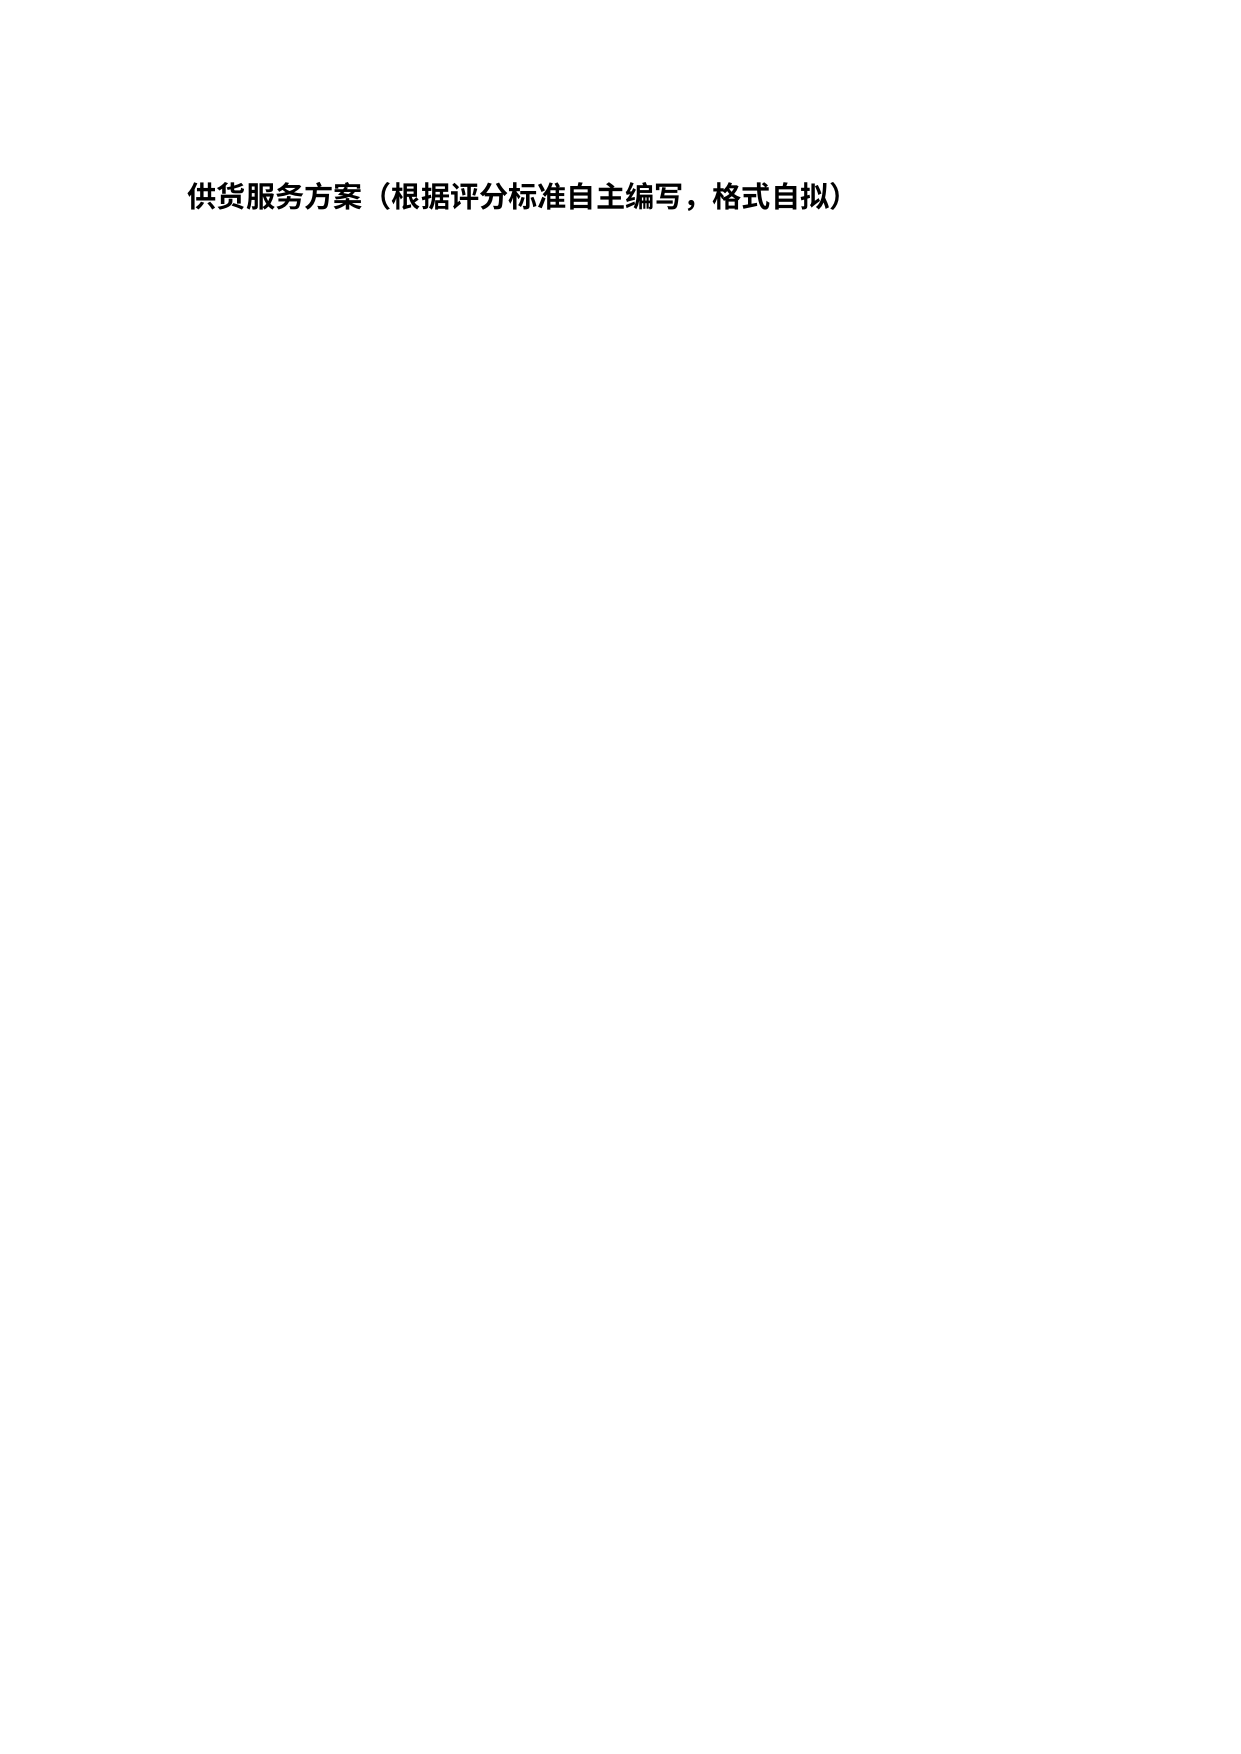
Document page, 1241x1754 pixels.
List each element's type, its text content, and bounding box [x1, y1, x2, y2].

text 供货服务方案（根据评分标准自主编写，格式自拟） [187, 162, 1053, 227]
